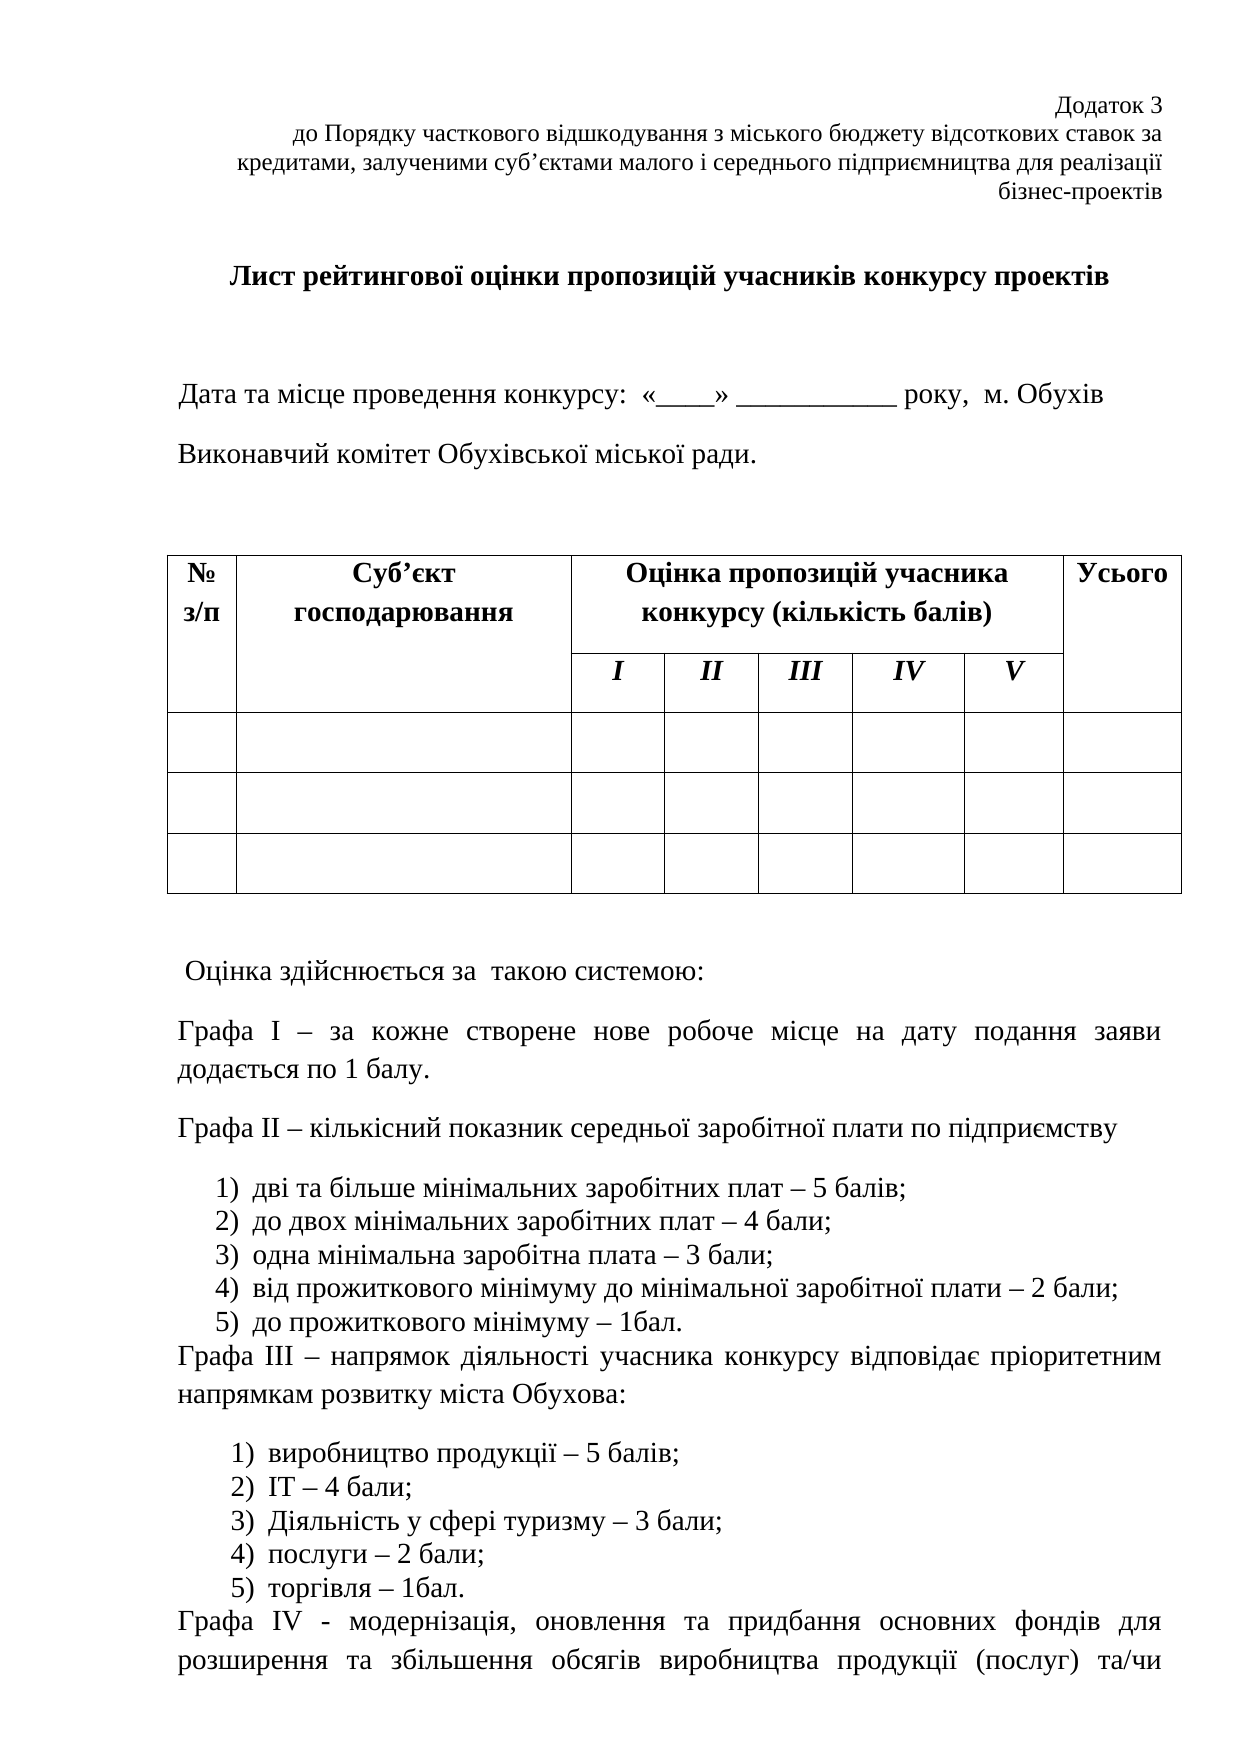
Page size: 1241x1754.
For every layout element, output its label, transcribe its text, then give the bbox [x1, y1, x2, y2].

text Графа ІІ – кількісний показник середньої заробітної плати по підприємству [177, 1111, 1162, 1144]
table_cell I [572, 654, 664, 712]
table_cell V [965, 654, 1063, 712]
table_cell III [759, 654, 852, 712]
table_header Усього [1064, 556, 1181, 712]
table_cell [759, 773, 852, 832]
table_header Оцінка пропозицій учасника конкурсу (кількість балів) [572, 556, 1063, 652]
table_cell [665, 834, 758, 893]
table_cell [965, 834, 1063, 893]
text Дата та місце проведення конкурсу: «____» ___________ року, м. Обухів [178, 376, 1162, 410]
text Графа ІІІ – напрямок діяльності учасника конкурсу відповідає пріоритетним напрямкам розвитку міста Обухова: [177, 1338, 1162, 1410]
list виробництво продукції – 5 балів; [230, 1436, 1162, 1469]
table_cell [237, 713, 571, 772]
text Лист рейтингової оцінки пропозицій учасників конкурсу проектів [177, 258, 1162, 291]
table_cell [168, 713, 236, 772]
table_cell [572, 834, 664, 893]
table_cell [965, 773, 1063, 832]
table_cell [572, 713, 664, 772]
table_cell [237, 773, 571, 832]
table_cell [853, 834, 964, 893]
table_cell [853, 773, 964, 832]
table_header Суб’єкт господарювання [237, 556, 571, 712]
list від прожиткового мінімуму до мінімальної заробітної плати – 2 бали; [215, 1271, 1162, 1304]
table_cell [237, 834, 571, 893]
table_cell [1064, 773, 1181, 832]
list до двох мінімальних заробітних плат – 4 бали; [215, 1203, 1162, 1237]
table_cell [853, 713, 964, 772]
table_cell [665, 713, 758, 772]
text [177, 1603, 1162, 1675]
table_cell [168, 834, 236, 893]
list послуги – 2 бали; [230, 1536, 1162, 1570]
text Додаток 3 [177, 90, 1162, 118]
table_cell [665, 773, 758, 832]
table_cell [965, 713, 1063, 772]
list торгівля – 1бал. [230, 1570, 1162, 1603]
table_cell IV [853, 654, 964, 712]
table_cell II [665, 654, 758, 712]
table_cell [168, 773, 236, 832]
table_cell [1064, 713, 1181, 772]
list до прожиткового мінімуму – 1бал. [215, 1304, 1162, 1338]
text Оцінка здійснюється за такою системою: [177, 953, 1162, 987]
table_header № з/п [168, 556, 236, 712]
list Діяльність у сфері туризму – 3 бали; [230, 1503, 1162, 1536]
table_cell [759, 713, 852, 772]
text до Порядку часткового відшкодування з міського бюджету відсоткових ставок за кредитами, залученими суб’єктами малого і середнього підприємництва для реалізації бізнес-проектів [177, 118, 1162, 205]
text Графа І – за кожне створене нове робоче місце на дату подання заяви додається по 1 балу. [177, 1013, 1162, 1085]
table_cell [1064, 834, 1181, 893]
list одна мінімальна заробітна плата – 3 бали; [215, 1237, 1162, 1271]
table_cell [572, 773, 664, 832]
text Виконавчий комітет Обухівської міської ради. [177, 436, 1162, 469]
list дві та більше мінімальних заробітних плат – 5 балів; [215, 1170, 1162, 1203]
table_cell [759, 834, 852, 893]
list ІТ – 4 бали; [230, 1469, 1162, 1503]
